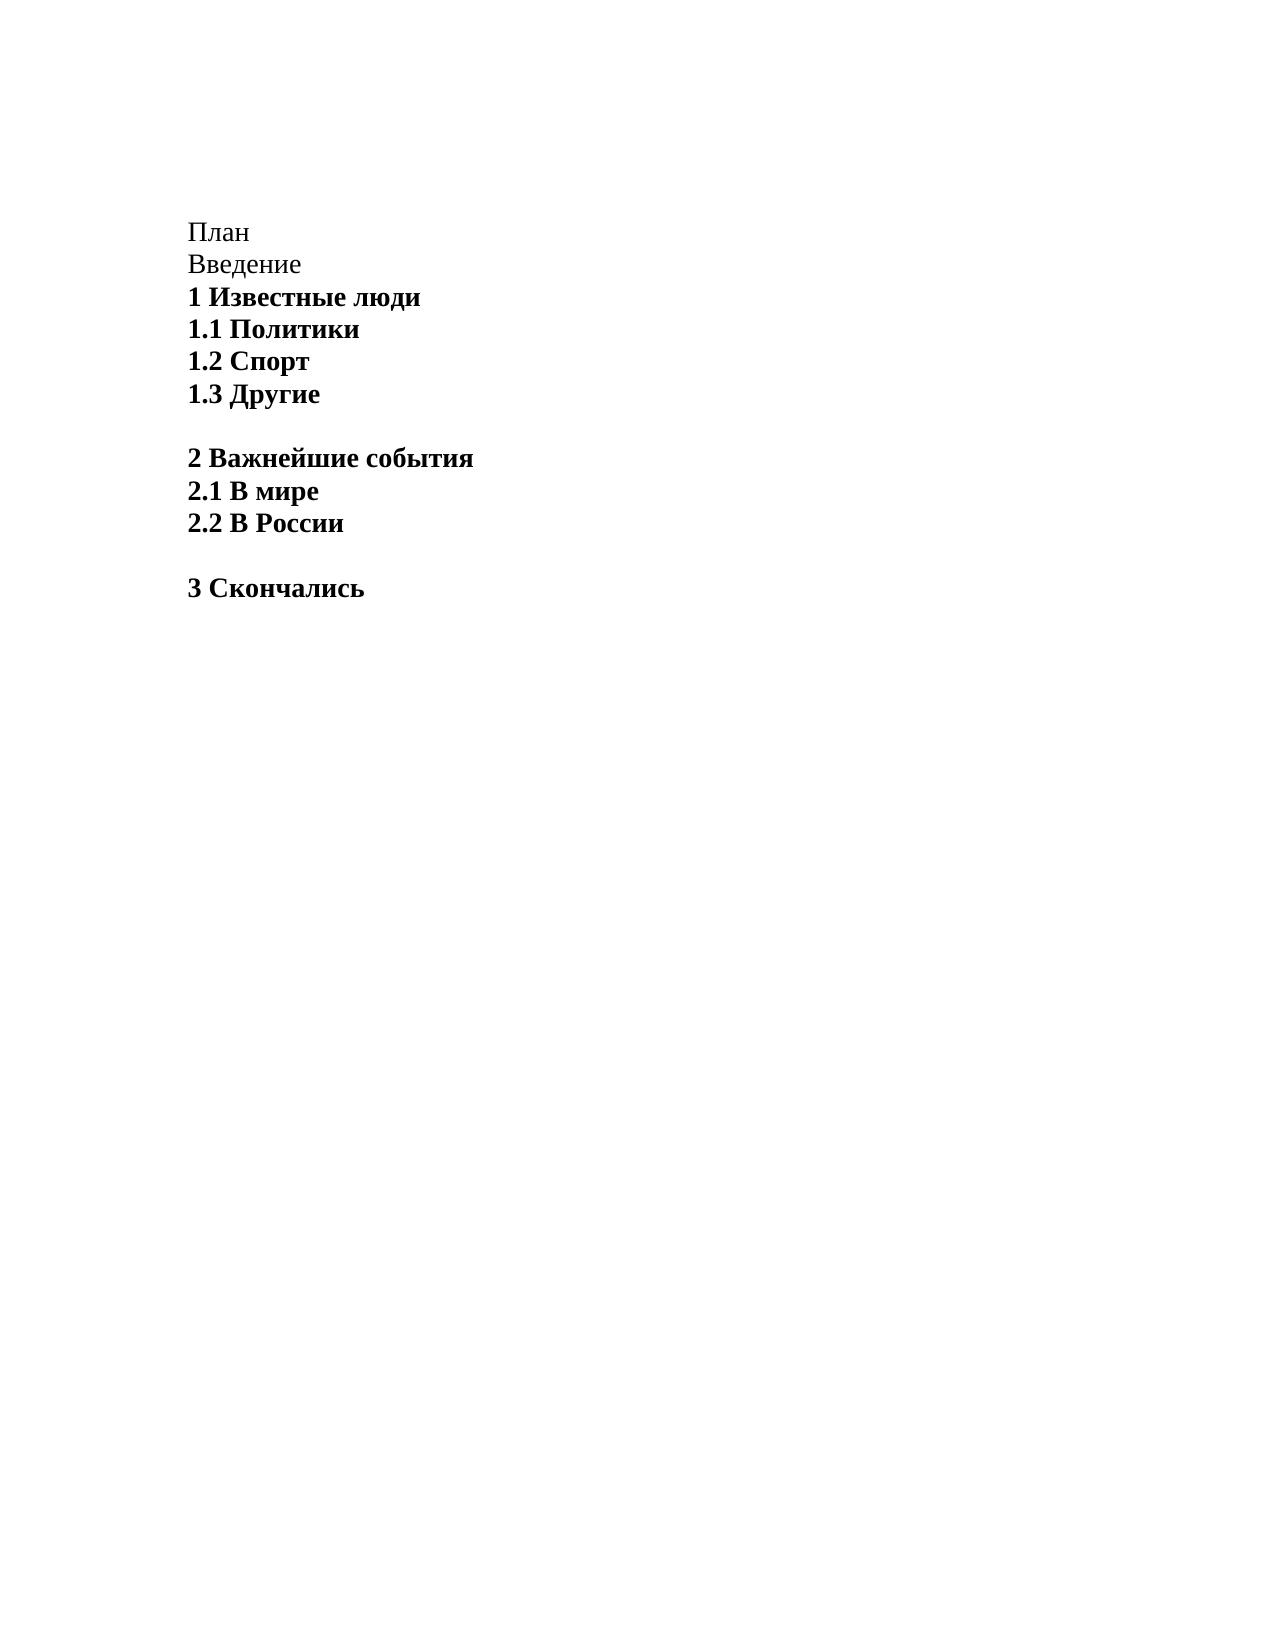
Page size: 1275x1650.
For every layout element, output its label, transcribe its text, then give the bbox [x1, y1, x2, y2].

text План Введение 1 Известные люди 1.1 Политики 1.2 Спорт 1.3 Другие 2 Важнейшие события 2.1 В мире 2.2 В России 3 Скончались [187, 150, 1087, 668]
